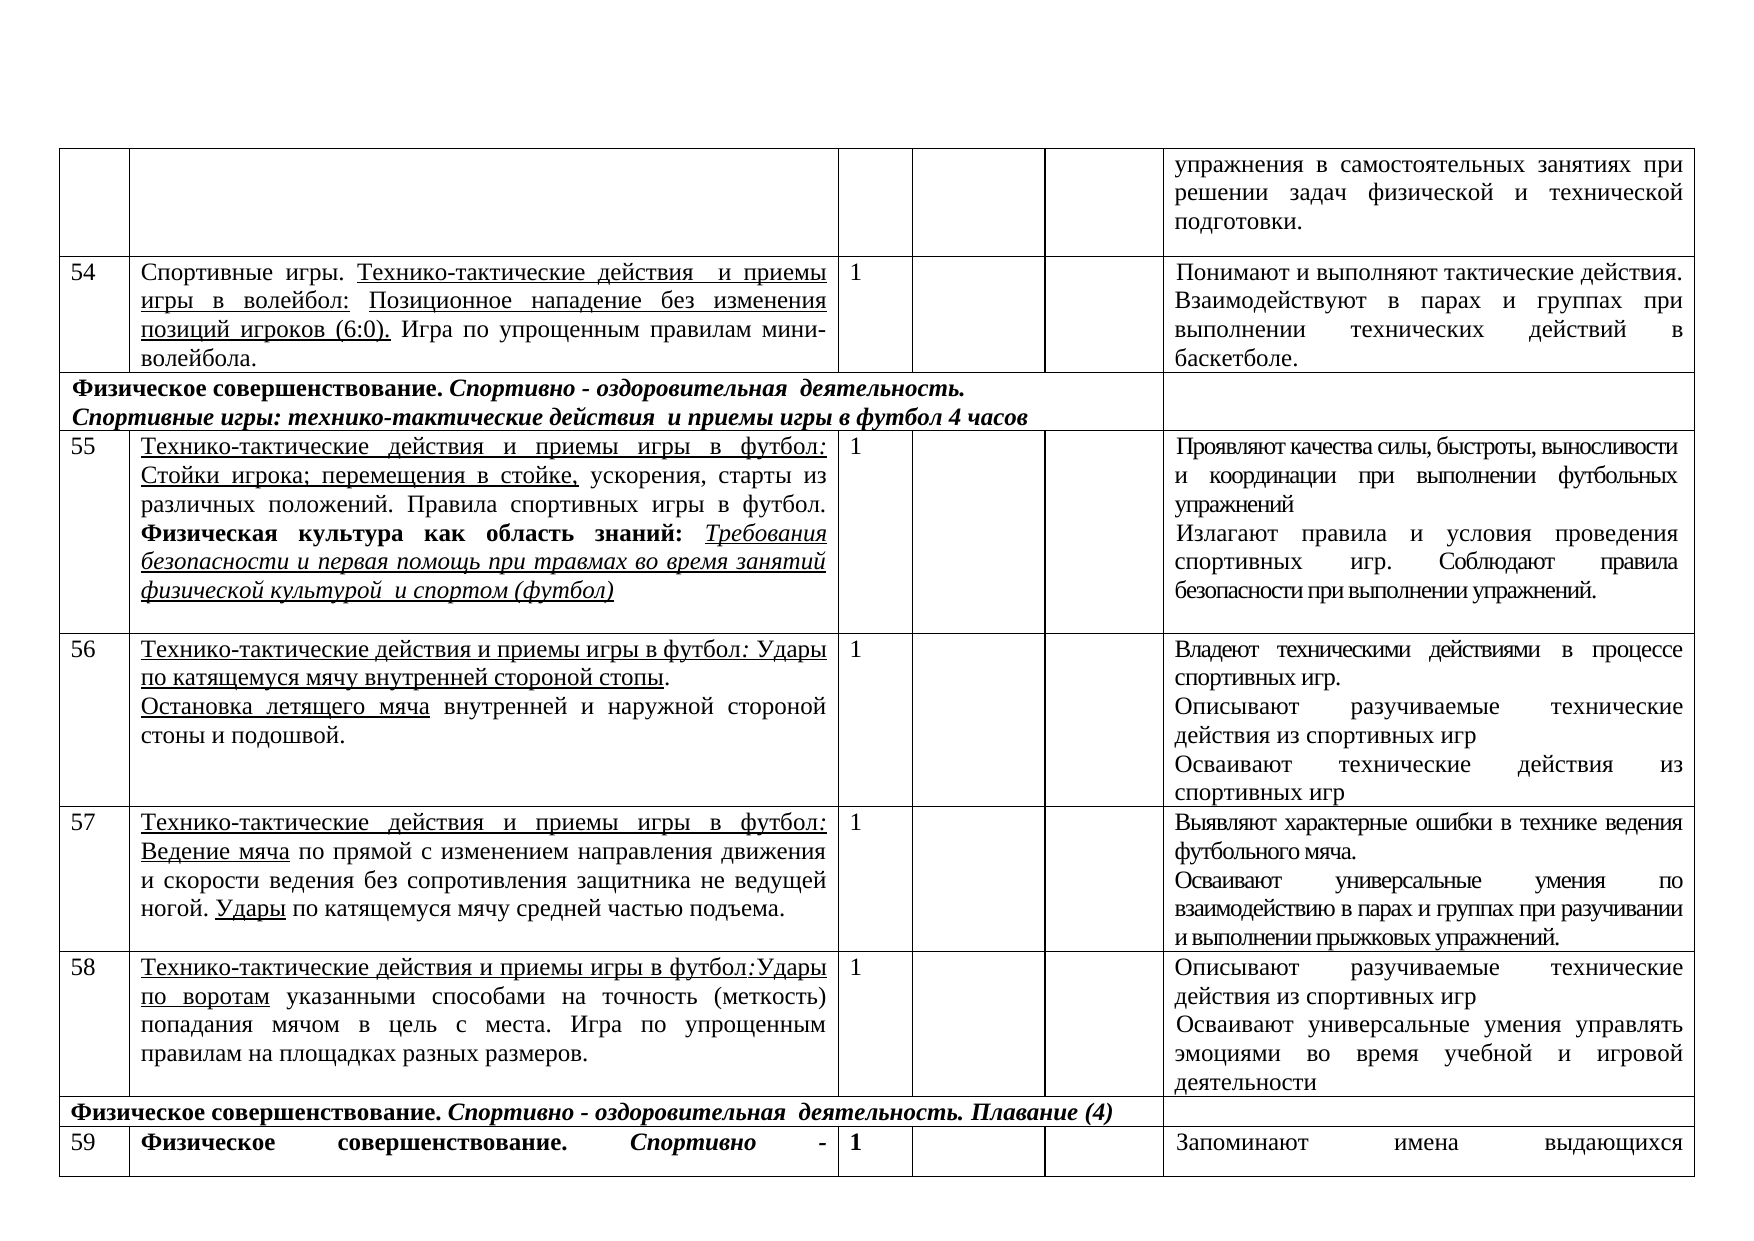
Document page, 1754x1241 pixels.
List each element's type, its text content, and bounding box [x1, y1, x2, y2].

table_cell 1 [839, 634, 912, 806]
table_cell 1 [839, 149, 912, 256]
table_cell Технико-тактические действия и приемы игры в футбол: Стойки игрока; перемещения в стойке, ускорения, старты из различных положений. Правила спортивных игры в футбол. Физическая культура как область знаний: Требования безопасности и первая помощь при травмах во время занятий физической культурой и спортом (футбол) [130, 431, 838, 633]
table_cell [1164, 1097, 1694, 1126]
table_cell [1164, 1127, 1694, 1176]
table_cell 53 [60, 149, 129, 256]
table_cell [913, 952, 1044, 1096]
table_cell [913, 634, 1044, 806]
table_cell 55 [60, 431, 129, 633]
table_cell [913, 257, 1044, 372]
table_cell [1046, 807, 1163, 951]
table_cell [130, 1127, 838, 1176]
table_cell Владеют техническими действиями в процессе спортивных игр. Описывают разучиваемые технические действия из спортивных игр Осваивают технические действия из спортивных игр [1164, 634, 1694, 806]
table_cell [913, 149, 1044, 256]
table_cell Технико-тактические действия и приемы игры в футбол:Удары по воротам указанными способами на точность (меткость) попадания мячом в цель с места. Игра по упрощенным правилам на площадках разных размеров. [130, 952, 838, 1096]
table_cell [1164, 149, 1694, 256]
table_cell [1046, 1127, 1163, 1176]
table_cell [1046, 149, 1163, 256]
table_cell Выявляют характерные ошибки в технике ведения футбольного мяча. Осваивают универсальные умения по взаимодействию в парах и группах при разучивании и выполнении прыжковых упражнений. [1164, 807, 1694, 951]
table_cell [913, 807, 1044, 951]
table_cell 59 [60, 1127, 129, 1176]
table_cell 56 [60, 634, 129, 806]
table_cell [913, 431, 1044, 633]
table_cell Спортивные игры. Технико-тактические действия и приемы игры в волейбол: Позиционное нападение без изменения позиций игроков (6:0). Игра по упрощенным правилам мини-волейбола. [130, 257, 838, 372]
table_cell [1164, 373, 1694, 430]
table_cell 1 [839, 807, 912, 951]
table_cell [1046, 257, 1163, 372]
table_cell 58 [60, 952, 129, 1096]
table_cell Проявляют качества силы, быстроты, выносливости и координации при выполнении футбольных упражнений Излагают правила и условия проведения спортивных игр. Соблюдают правила безопасности при выполнении упражнений. [1164, 431, 1694, 633]
table_cell 1 [839, 952, 912, 1096]
table_cell [1046, 952, 1163, 1096]
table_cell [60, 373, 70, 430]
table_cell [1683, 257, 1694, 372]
table_cell Технико-тактические действия и приемы игры в футбол: Удары по катящемуся мячу внутренней стороной стопы. Остановка летящего мяча внутренней и наружной стороной стоны и подошвой. [130, 634, 838, 806]
table_cell [1046, 431, 1163, 633]
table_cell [130, 149, 838, 256]
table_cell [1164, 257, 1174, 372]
table_cell Физическое совершенствование. Спортивно - оздоровительная деятельность. Плавание (4) [60, 1097, 1163, 1126]
table_cell 54 [60, 257, 129, 372]
table_cell Технико-тактические действия и приемы игры в футбол: Ведение мяча по прямой с изменением направления движения и скорости ведения без сопротивления защитника не ведущей ногой. Удары по катящемуся мячу средней частью подъема. [130, 807, 838, 951]
table_cell Описывают разучиваемые технические действия из спортивных игр Осваивают универсальные умения управлять эмоциями во время учебной и игровой деятельности [1164, 952, 1694, 1096]
table_cell [1046, 634, 1163, 806]
table_cell 57 [60, 807, 129, 951]
table_cell [913, 1127, 1044, 1176]
table_cell 1 [839, 1127, 912, 1176]
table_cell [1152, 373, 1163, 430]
table_cell 1 [839, 257, 912, 372]
table_cell 1 [839, 431, 912, 633]
